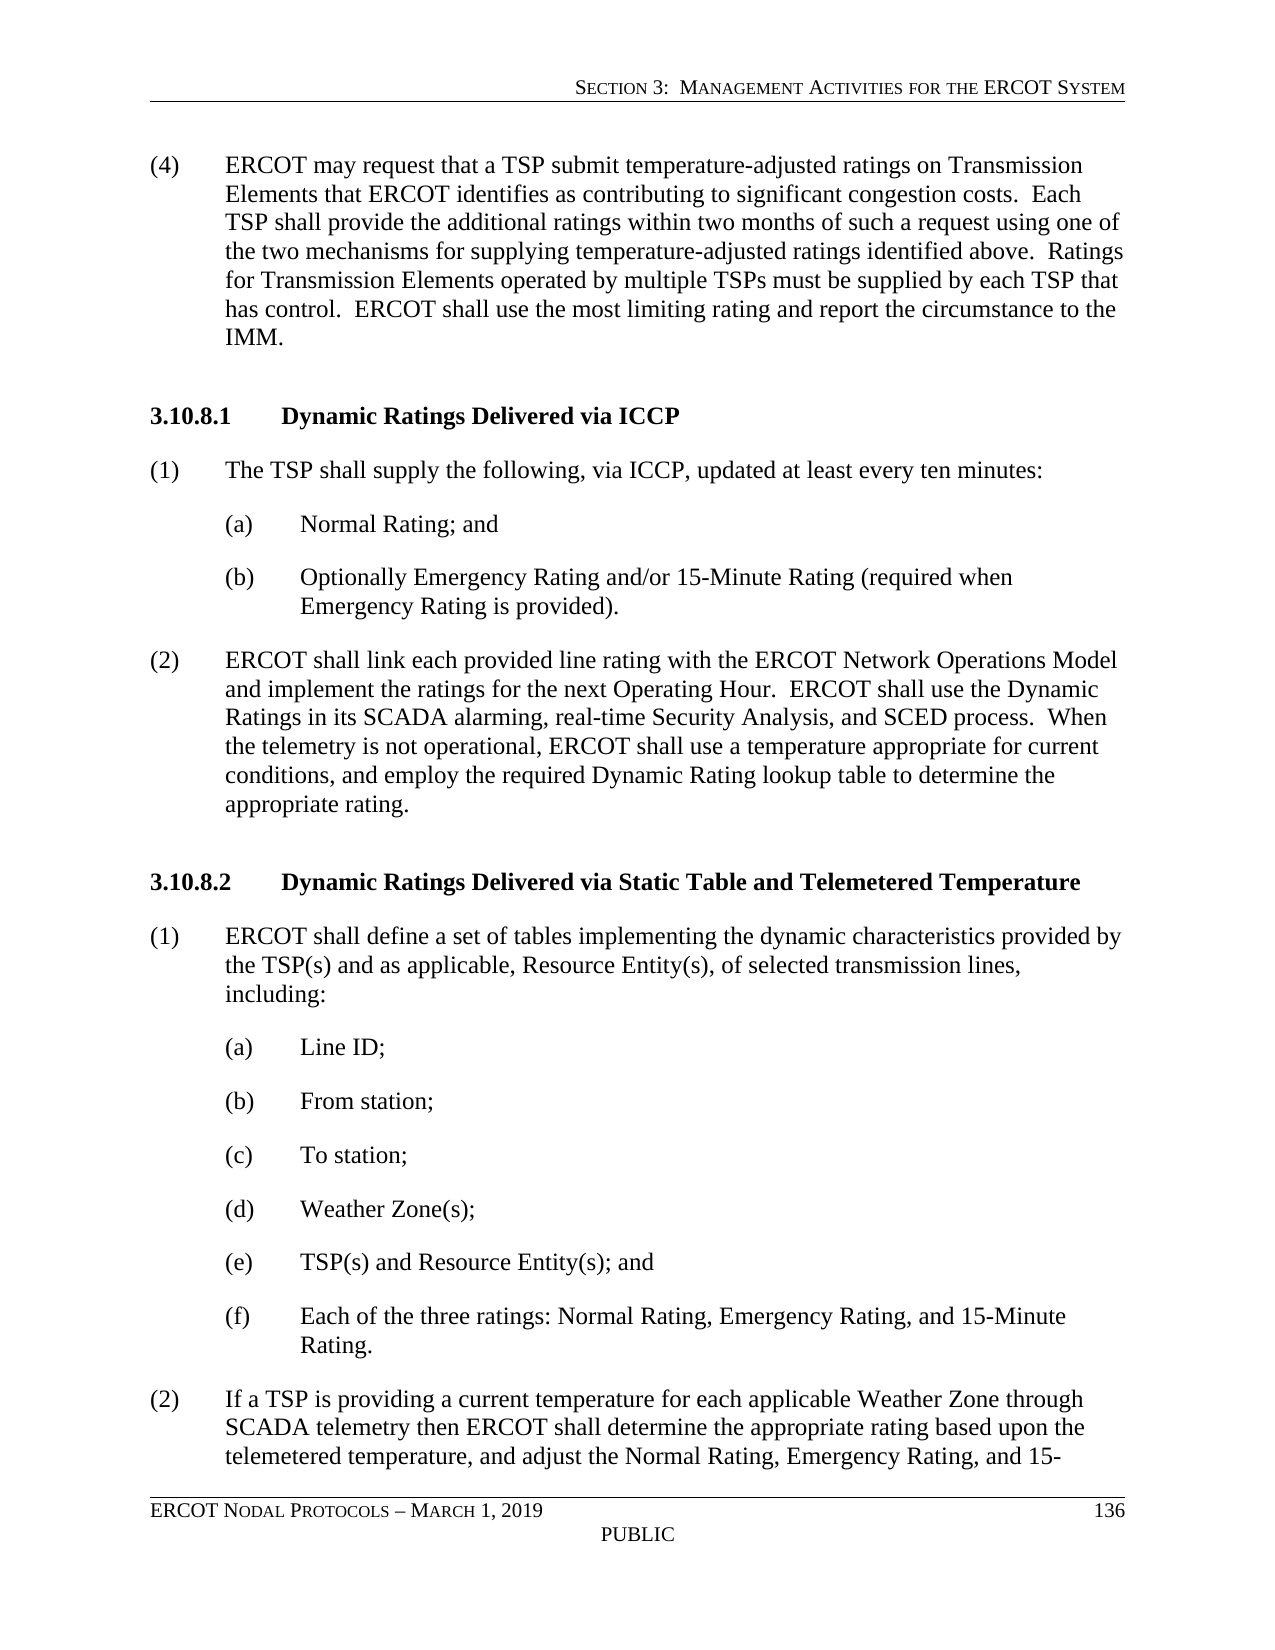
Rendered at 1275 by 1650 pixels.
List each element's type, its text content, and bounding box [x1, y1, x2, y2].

text 3.10.8.1 Dynamic Ratings Delivered via ICCP [150, 401, 1125, 430]
list (e) TSP(s) and Resource Entity(s); and [225, 1247, 1125, 1276]
text (1) ERCOT shall define a set of tables implementing the dynamic characteristics provided by the TSP(s) and as applicable, Resource Entity(s), of selected transmission lines, including: [150, 921, 1125, 1007]
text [150, 1384, 1125, 1470]
list (a) Line ID; [225, 1032, 1125, 1061]
text (4) ERCOT may request that a TSP submit temperature-adjusted ratings on Transmission Elements that ERCOT identifies as contributing to significant congestion costs. Each TSP shall provide the additional ratings within two months of such a request using one of the two mechanisms for supplying temperature-adjusted ratings identified above. Ratings for Transmission Elements operated by multiple TSPs must be supplied by each TSP that has control. ERCOT shall use the most limiting rating and report the circumstance to the IMM. [150, 150, 1125, 351]
text 3.10.8.2 Dynamic Ratings Delivered via Static Table and Telemetered Temperature [150, 867, 1125, 896]
text (1) The TSP shall supply the following, via ICCP, updated at least every ten minutes: [150, 455, 1125, 484]
text (2) ERCOT shall link each provided line rating with the ERCOT Network Operations Model and implement the ratings for the next Operating Hour. ERCOT shall use the Dynamic Ratings in its SCADA alarming, real-time Security Analysis, and SCED process. When the telemetry is not operational, ERCOT shall use a temperature appropriate for current conditions, and employ the required Dynamic Rating lookup table to determine the appropriate rating. [150, 645, 1125, 817]
list (c) To station; [225, 1140, 1125, 1169]
list (f) Each of the three ratings: Normal Rating, Emergency Rating, and 15-Minute Rating. [225, 1301, 1125, 1359]
list (a) Normal Rating; and [225, 509, 1125, 537]
list (b) Optionally Emergency Rating and/or 15-Minute Rating (required when Emergency Rating is provided). [225, 562, 1125, 620]
list (d) Weather Zone(s); [225, 1194, 1125, 1222]
list (b) From station; [225, 1086, 1125, 1115]
